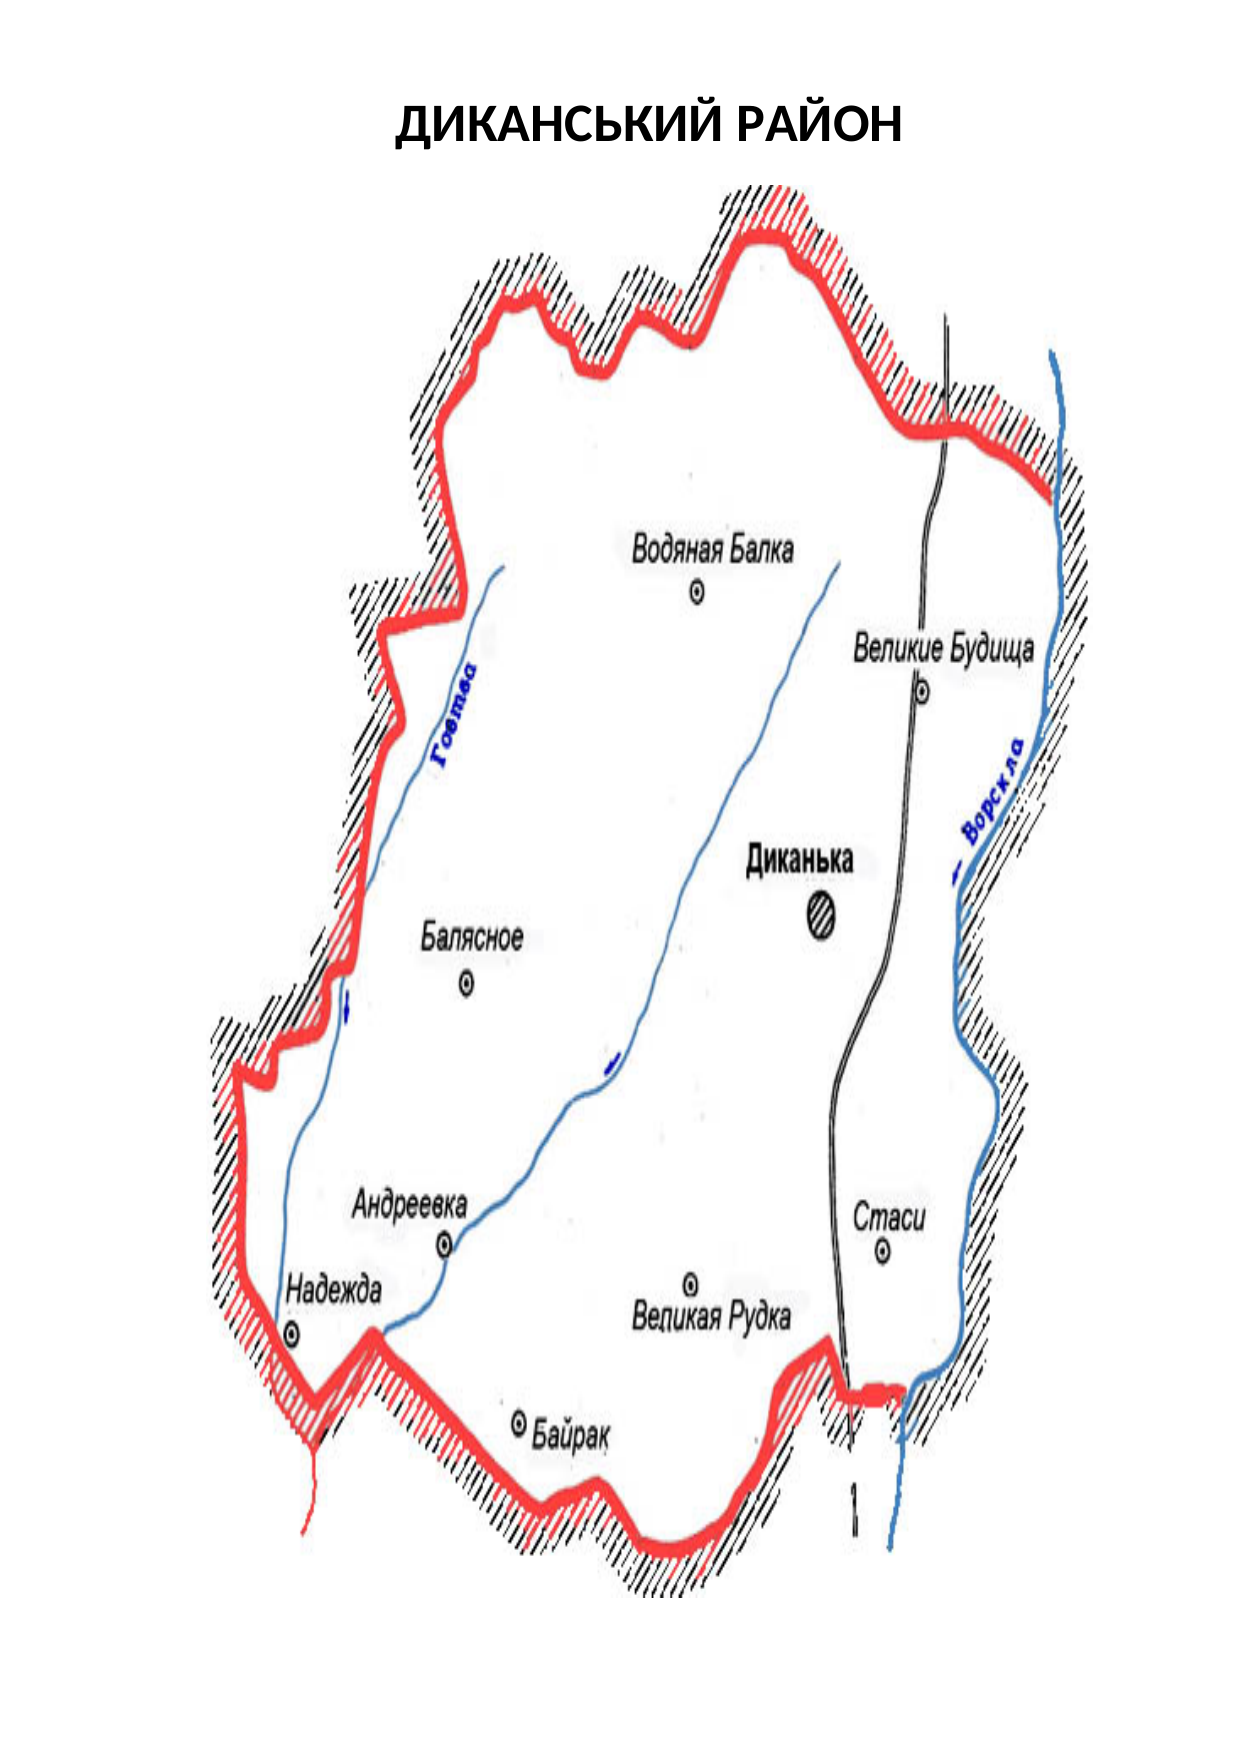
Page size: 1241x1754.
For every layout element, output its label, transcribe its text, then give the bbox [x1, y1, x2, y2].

text ДИКАНСЬКИЙ РАЙОН [148, 88, 1152, 155]
picture [206, 185, 1093, 1598]
